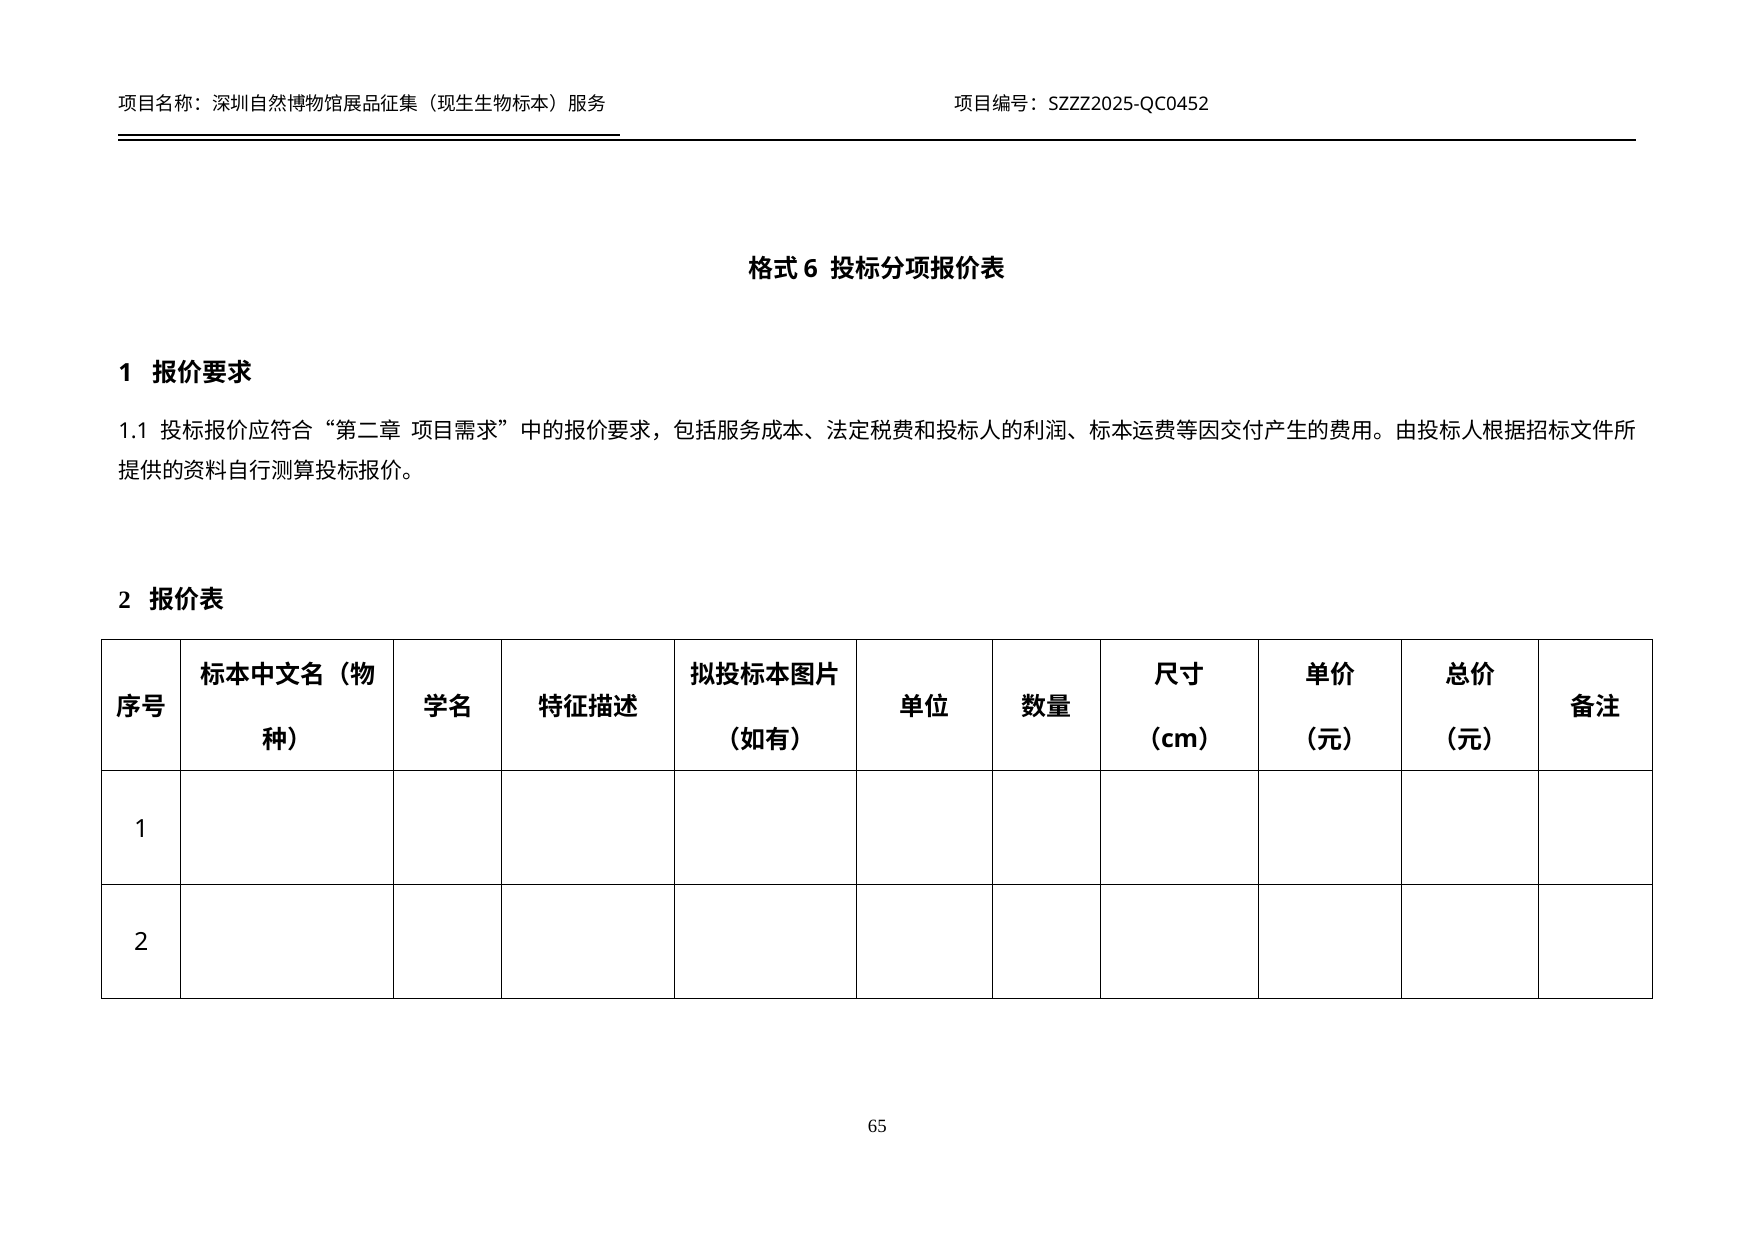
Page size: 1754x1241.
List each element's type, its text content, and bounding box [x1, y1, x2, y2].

table_header 拟投标本图片（如有） [675, 640, 856, 770]
table_cell [993, 885, 1100, 997]
table_header 数量 [993, 640, 1100, 770]
table_cell [1101, 771, 1258, 884]
table_cell [857, 885, 992, 997]
table_cell 1 [102, 771, 180, 884]
table_cell 2 [102, 885, 180, 997]
table_cell [1539, 771, 1652, 884]
table_cell [1402, 771, 1538, 884]
text 1.1 投标报价应符合“第二章 项目需求”中的报价要求，包括服务成本、法定税费和投标人的利润、标本运费等因交付产生的费用。由投标人根据招标文件所提供的资料自行测算投标报价。 [118, 412, 1636, 486]
table_header 备注 [1539, 640, 1652, 770]
table_cell [394, 885, 501, 997]
table_cell [181, 885, 393, 997]
table_header 特征描述 [502, 640, 674, 770]
table_cell [1101, 885, 1258, 997]
table_header 学名 [394, 640, 501, 770]
subtitle 格式6 投标分项报价表 [118, 234, 1636, 299]
table_header 标本中文名（物种） [181, 640, 393, 770]
table_header 尺寸（cm） [1101, 640, 1258, 770]
table_cell [993, 771, 1100, 884]
table_cell [502, 771, 674, 884]
text 2 报价表 [118, 565, 1636, 630]
table_cell [857, 771, 992, 884]
table_cell [1259, 885, 1401, 997]
table_cell [675, 771, 856, 884]
table_cell [1402, 885, 1538, 997]
table_header 序号 [102, 640, 180, 770]
table_cell [394, 771, 501, 884]
table_cell [502, 885, 674, 997]
table_cell [675, 885, 856, 997]
table_cell [1539, 885, 1652, 997]
table_header 单位 [857, 640, 992, 770]
table_header 单价（元） [1259, 640, 1401, 770]
table_header 总价（元） [1402, 640, 1538, 770]
text 1 报价要求 [118, 338, 1636, 403]
table_cell [1259, 771, 1401, 884]
table_cell [181, 771, 393, 884]
